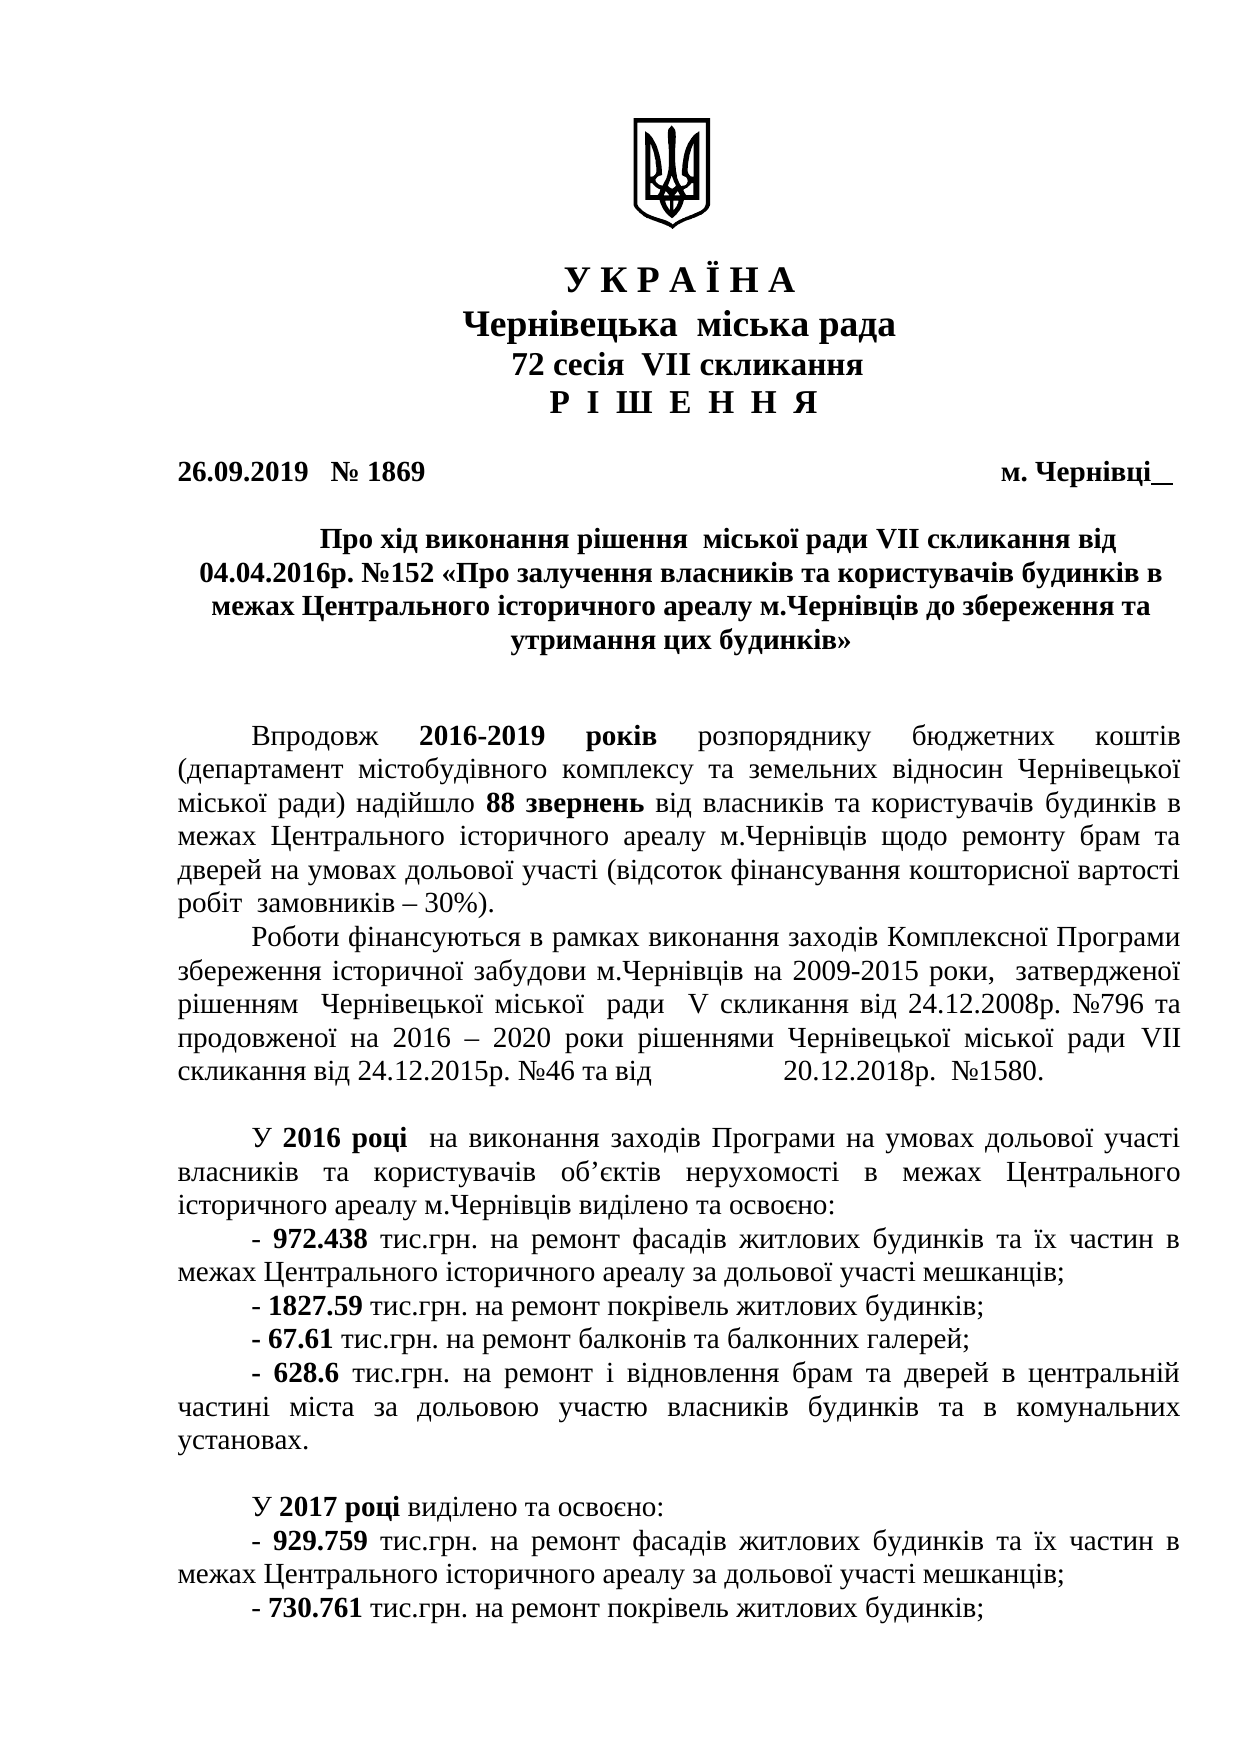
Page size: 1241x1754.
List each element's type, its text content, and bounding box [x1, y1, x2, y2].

text У 2017 році виділено та освоєно: [177, 1489, 1181, 1523]
text - 730.761 тис.грн. на ремонт покрівель житлових будинків; [177, 1590, 1181, 1623]
text - 628.6 тис.грн. на ремонт і відновлення брам та дверей в центральній частині міста за дольовою участю власників будинків та в комунальних установах. [177, 1355, 1181, 1456]
text 26.09.2019 № 1869 м. Чернівці [177, 454, 1181, 488]
text Р І Ш Е Н Н Я [177, 382, 1181, 421]
text Роботи фінансуються в рамках виконання заходів Комплексної Програми збереження історичної забудови м.Чернівців на 2009-2015 роки, затвердженої рішенням Чернівецької міської ради V скликання від 24.12.2008р. №796 та продовженої на 2016 – 2020 роки рішеннями Чернівецької міської ради VII скликання від 24.12.2015р. №46 та від 20.12.2018р. №1580. [177, 919, 1181, 1087]
text - 972.438 тис.грн. на ремонт фасадів житлових будинків та їх частин в межах Центрального історичного ареалу за дольової участі мешканців; [177, 1221, 1181, 1288]
text Чернівецька міська рада [177, 301, 1181, 344]
text Впродовж 2016-2019 років розпоряднику бюджетних коштів (департамент містобудівного комплексу та земельних відносин Чернівецької міської ради) надійшло 88 звернень від власників та користувачів будинків в межах Центрального історичного ареалу м.Чернівців щодо ремонту брам та дверей на умовах дольової участі (відсоток фінансування кошторисної вартості робіт замовників – 30%). [177, 718, 1181, 919]
text - 67.61 тис.грн. на ремонт балконів та балконних галерей; [177, 1322, 1181, 1355]
text У К Р А Ї Н А [177, 258, 1181, 301]
text - 1827.59 тис.грн. на ремонт покрівель житлових будинків; [177, 1288, 1181, 1322]
text У 2016 році на виконання заходів Програми на умовах дольової участі власників та користувачів об’єктів нерухомості в межах Центрального історичного ареалу м.Чернівців виділено та освоєно: [177, 1120, 1181, 1221]
text - 929.759 тис.грн. на ремонт фасадів житлових будинків та їх частин в межах Центрального історичного ареалу за дольової участі мешканців; [177, 1523, 1181, 1590]
text 72 сесія VII скликання [177, 344, 1181, 382]
table_header Про хід виконання рішення міської ради VІІ скликання від 04.04.2016р. №152 «Про залучення власників та користувачів будинків в межах Центрального історичного ареалу м.Чернівців до збереження та утримання цих будинків» [185, 521, 1173, 684]
